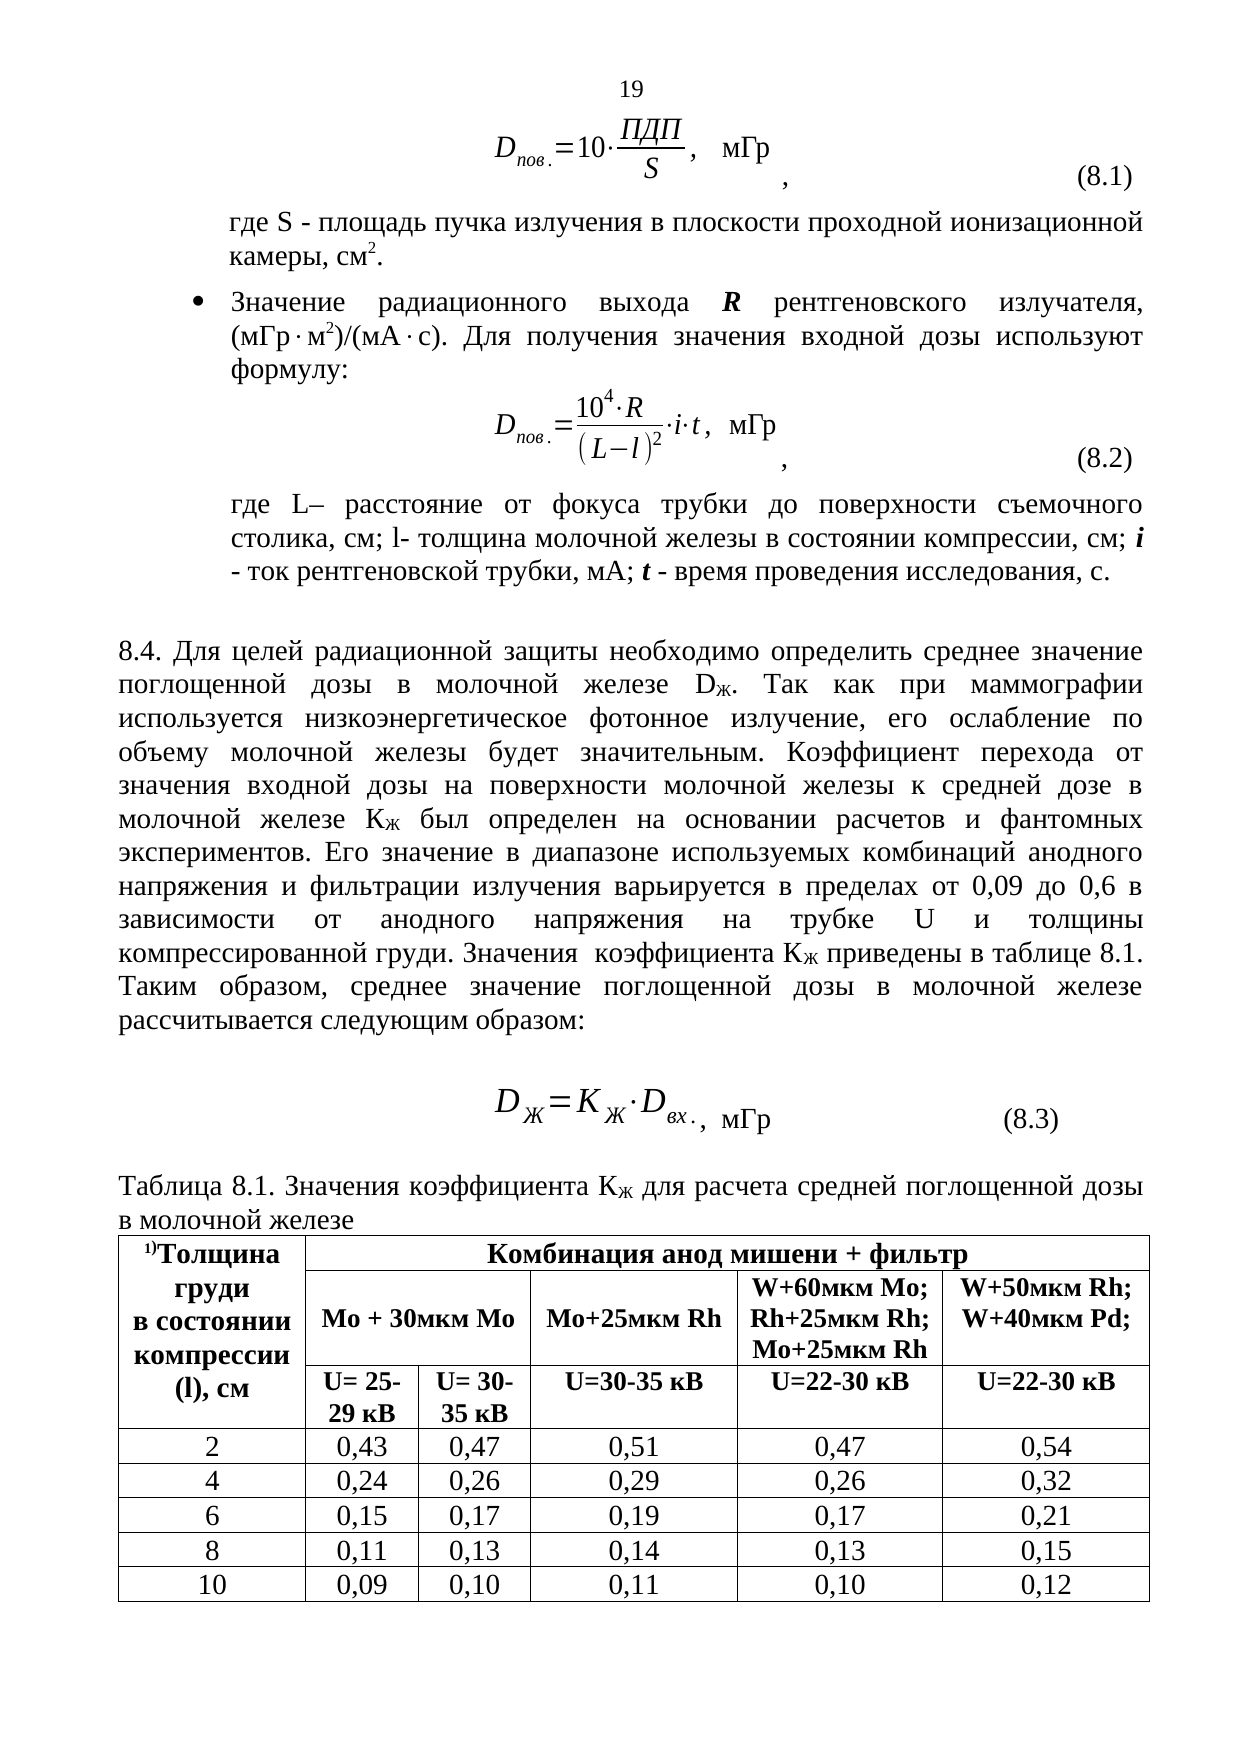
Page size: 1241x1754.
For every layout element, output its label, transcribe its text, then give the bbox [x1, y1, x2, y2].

table_cell 2 [119, 1429, 305, 1462]
table_cell Mo + 30мкм Mo [306, 1271, 530, 1364]
text 8.4. Для целей радиационной защиты необходимо определить среднее значение поглощенной дозы в молочной железе DЖ. Так как при маммографии используется низкоэнергетическое фотонное излучение, его ослабление по объему молочной железы будет значительным. Коэффициент перехода от значения входной дозы на поверхности молочной железы к средней дозе в молочной железе КЖ был определен на основании расчетов и фантомных экспериментов. Его значение в диапазоне используемых комбинаций анодного напряжения и фильтрации излучения варьируется в пределах от 0,09 до 0,6 в зависимости от анодного напряжения на трубке U и толщины компрессированной груди. Значения коэффициента КЖ приведены в таблице 8.1. Таким образом, среднее значение поглощенной дозы в молочной железе рассчитывается следующим образом: [118, 633, 1144, 1036]
table_cell 0,32 [943, 1464, 1149, 1497]
text , (8.1) [418, 112, 1144, 192]
table_cell 0,13 [738, 1533, 942, 1566]
table_cell 6 [119, 1498, 305, 1532]
table_cell 0,14 [531, 1533, 737, 1566]
table_cell 0,13 [419, 1533, 530, 1566]
table_cell 0,11 [306, 1533, 418, 1566]
text , (8.2) [493, 385, 1144, 474]
list Значение радиационного выхода R рентгеновского излучателя, (мГрм2)/(мАс). Для получения значения входной дозы используют формулу: [193, 284, 1144, 385]
table_cell 0,17 [419, 1498, 530, 1532]
text где S - площадь пучка излучения в плоскости проходной ионизационной камеры, см2. [229, 204, 1144, 272]
table_cell 0,12 [943, 1567, 1149, 1601]
table_cell 0,47 [419, 1429, 530, 1462]
table_cell 0,17 [738, 1498, 942, 1532]
table_cell 0,54 [943, 1429, 1149, 1462]
table_cell 0,47 [738, 1429, 942, 1462]
table_cell 0,43 [306, 1429, 418, 1462]
table_cell 8 [119, 1533, 305, 1566]
text , мГр (8.3) [418, 1082, 1144, 1135]
table_cell 0,21 [943, 1498, 1149, 1532]
table_cell 0,10 [738, 1567, 942, 1601]
table_cell 0,09 [306, 1567, 418, 1601]
table_cell 0,26 [419, 1464, 530, 1497]
table_cell U=22-30 кВ [738, 1366, 942, 1428]
table_cell 0,15 [306, 1498, 418, 1532]
table_cell 0,24 [306, 1464, 418, 1497]
table_cell W+60мкм Mo; Rh+25мкм Rh; Mo+25мкм Rh [738, 1271, 942, 1364]
table_cell 0,15 [943, 1533, 1149, 1566]
table_cell Mo+25мкм Rh [531, 1271, 737, 1364]
text где L– расстояние от фокуса трубки до поверхности съемочного столика, см; l- толщина молочной железы в состоянии компрессии, см; i - ток рентгеновской трубки, мА; t - время проведения исследования, с. [231, 486, 1144, 587]
table_cell 0,19 [531, 1498, 737, 1532]
table_header 1)Толщина груди в состоянии компрессии (l), см [119, 1236, 305, 1428]
table_cell U=22-30 кВ [943, 1366, 1149, 1428]
table_cell 0,51 [531, 1429, 737, 1462]
table_cell U= 25-29 кВ [306, 1366, 418, 1428]
table_header Комбинация анод мишени + фильтр [306, 1236, 1149, 1270]
table_cell 0,29 [531, 1464, 737, 1497]
text Таблица 8.1. Значения коэффициента КЖ для расчета средней поглощенной дозы в молочной железе [118, 1168, 1144, 1235]
table_cell W+50мкм Rh; W+40мкм Pd; [943, 1271, 1149, 1364]
table_cell 0,26 [738, 1464, 942, 1497]
table_cell 0,11 [531, 1567, 737, 1601]
table_cell 4 [119, 1464, 305, 1497]
table_cell 10 [119, 1567, 305, 1601]
table_cell U= 30-35 кВ [419, 1366, 530, 1428]
table_cell U=30-35 кВ [531, 1366, 737, 1428]
table_cell 0,10 [419, 1567, 530, 1601]
